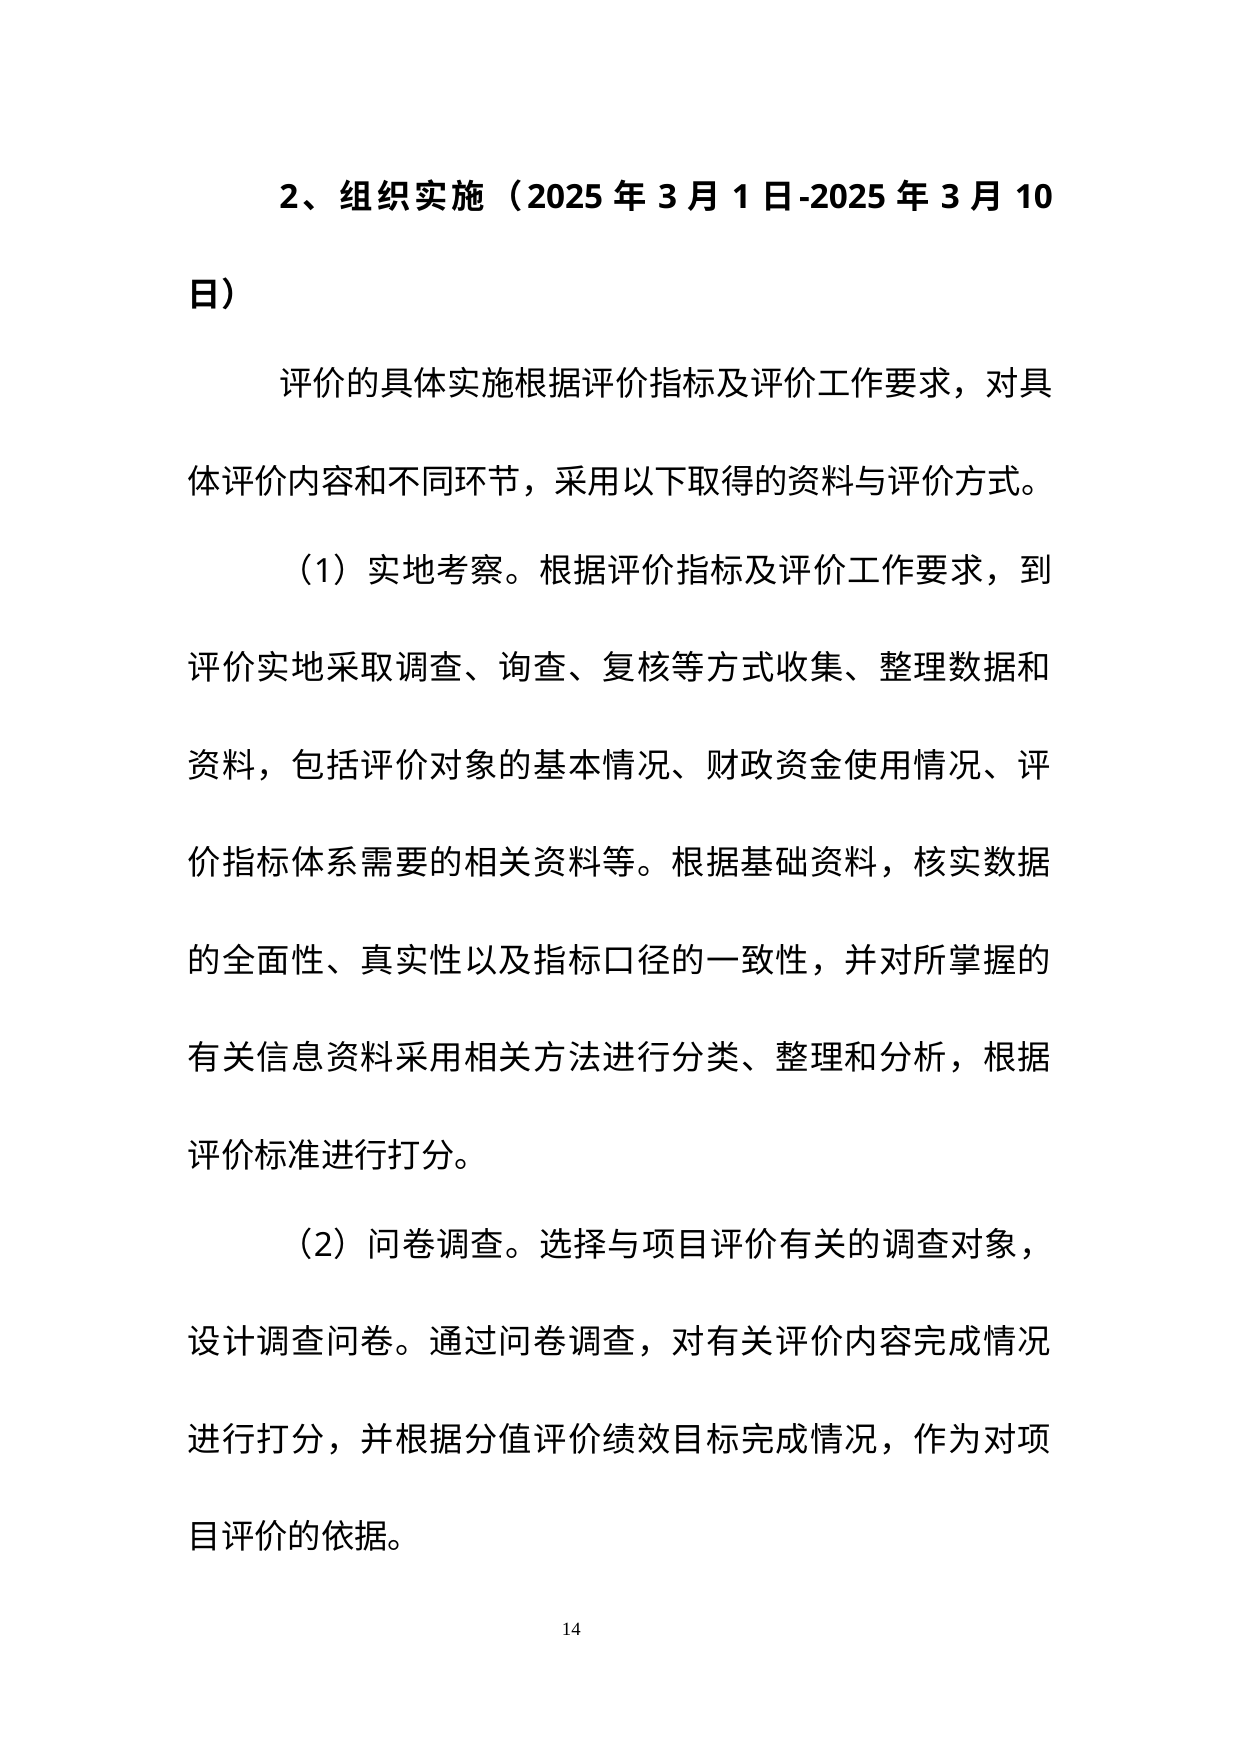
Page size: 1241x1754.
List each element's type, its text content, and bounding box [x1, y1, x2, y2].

text （1）实地考察。根据评价指标及评价工作要求，到评价实地采取调查、询查、复核等方式收集、整理数据和资料，包括评价对象的基本情况、财政资金使用情况、评价指标体系需要的相关资料等。根据基础资料，核实数据的全面性、真实性以及指标口径的一致性，并对所掌握的有关信息资料采用相关方法进行分类、整理和分析，根据评价标准进行打分。 [187, 535, 1053, 1185]
text 2、组织实施（2025年3月1日-2025年3月10日） [187, 162, 1053, 324]
text 评价的具体实施根据评价指标及评价工作要求，对具体评价内容和不同环节，采用以下取得的资料与评价方式。 [187, 348, 1053, 511]
text （2）问卷调查。选择与项目评价有关的调查对象，设计调查问卷。通过问卷调查，对有关评价内容完成情况进行打分，并根据分值评价绩效目标完成情况，作为对项目评价的依据。 [187, 1209, 1053, 1567]
